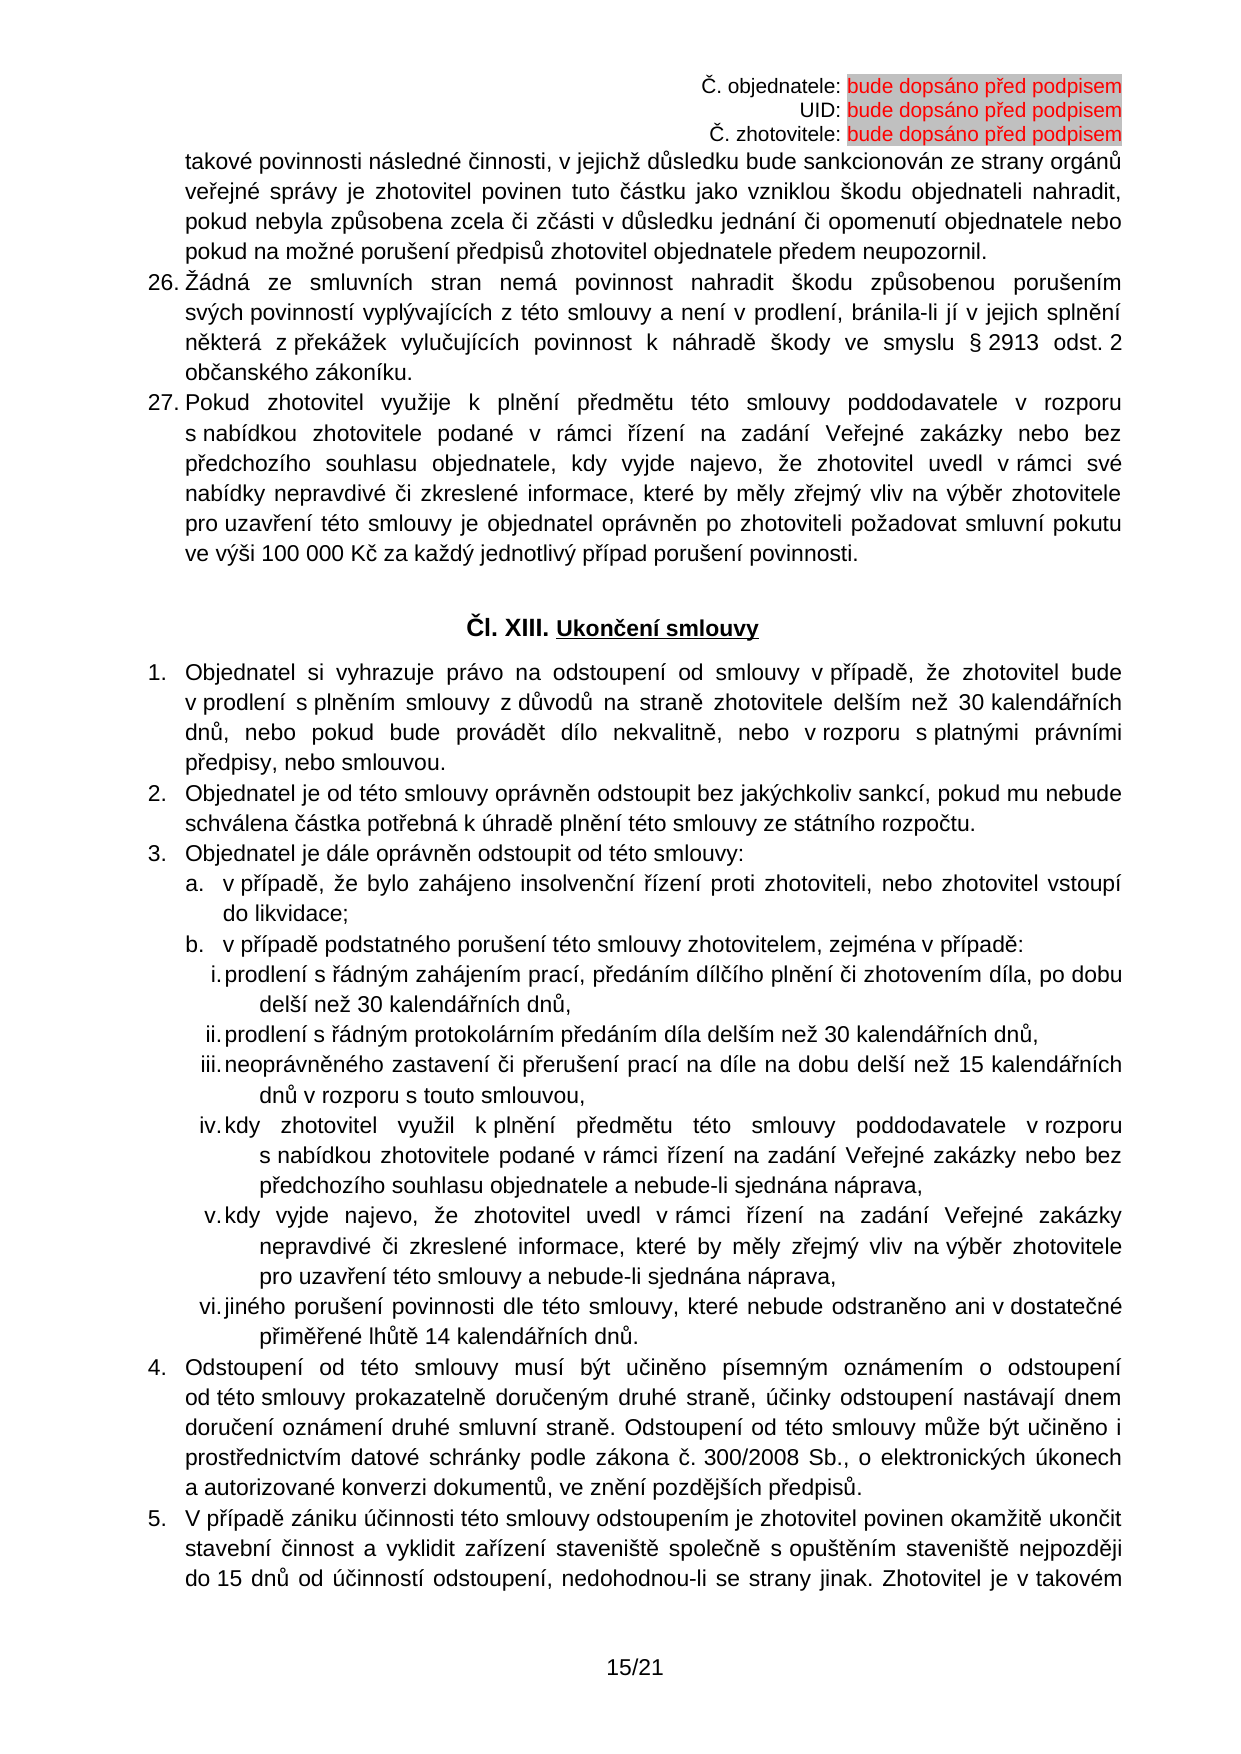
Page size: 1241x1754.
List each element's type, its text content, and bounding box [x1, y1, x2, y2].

list neoprávněného zastavení či přerušení prací na díle na dobu delší než 15 kalendářních dnů v rozporu s touto smlouvou, [222, 1051, 1122, 1108]
list prodlení s řádným zahájením prací, předáním dílčího plnění či zhotovením díla, po dobu delší než 30 kalendářních dnů, [222, 961, 1122, 1017]
list Objednatel je od této smlouvy oprávněn odstoupit bez jakýchkoliv sankcí, pokud mu nebude schválena částka potřebná k úhradě plnění této smlouvy ze státního rozpočtu. [148, 779, 1122, 836]
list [148, 1504, 1122, 1591]
list Pokud zhotovitel využije k plnění předmětu této smlouvy poddodavatele v rozporu s nabídkou zhotovitele podané v rámci řízení na zadání Veřejné zakázky nebo bez předchozího souhlasu objednatele, kdy vyjde najevo, že zhotovitel uvedl v rámci své nabídky nepravdivé či zkreslené informace, které by měly zřejmý vliv na výběr zhotovitele pro uzavření této smlouvy je objednatel oprávněn po zhotoviteli požadovat smluvní pokutu ve výši 100 000 Kč za každý jednotlivý případ porušení povinnosti. [148, 389, 1122, 567]
list Žádná ze smluvních stran nemá povinnost nahradit škodu způsobenou porušením svých povinností vyplývajících z této smlouvy a není v prodlení, bránila-li jí v jejich splnění některá z překážek vylučujících povinnost k náhradě škody ve smyslu § 2913 odst. 2 občanského zákoníku. [148, 268, 1122, 385]
list prodlení s řádným protokolárním předáním díla delším než 30 kalendářních dnů, [222, 1021, 1122, 1048]
list v případě podstatného porušení této smlouvy zhotovitelem, zejména v případě: [185, 931, 1122, 957]
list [148, 148, 1122, 264]
list jiného porušení povinnosti dle této smlouvy, které nebude odstraněno ani v dostatečné přiměřené lhůtě 14 kalendářních dnů. [222, 1293, 1122, 1350]
list Odstoupení od této smlouvy musí být učiněno písemným oznámením o odstoupení od této smlouvy prokazatelně doručeným druhé straně, účinky odstoupení nastávají dnem doručení oznámení druhé smluvní straně. Odstoupení od této smlouvy může být učiněno i prostřednictvím datové schránky podle zákona č. 300/2008 Sb., o elektronických úkonech a autorizované konverzi dokumentů, ve znění pozdějších předpisů. [148, 1353, 1122, 1501]
list v případě, že bylo zahájeno insolvenční řízení proti zhotoviteli, nebo zhotovitel vstoupí do likvidace; [185, 870, 1122, 927]
list Objednatel si vyhrazuje právo na odstoupení od smlouvy v případě, že zhotovitel bude v prodlení s plněním smlouvy z důvodů na straně zhotovitele delším než 30 kalendářních dnů, nebo pokud bude provádět dílo nekvalitně, nebo v rozporu s platnými právními předpisy, nebo smlouvou. [148, 659, 1122, 776]
text Ukončení smlouvy [148, 613, 1122, 642]
list kdy vyjde najevo, že zhotovitel uvedl v rámci řízení na zadání Veřejné zakázky nepravdivé či zkreslené informace, které by měly zřejmý vliv na výběr zhotovitele pro uzavření této smlouvy a nebude-li sjednána náprava, [222, 1202, 1122, 1289]
list Objednatel je dále oprávněn odstoupit od této smlouvy: [148, 840, 1122, 866]
list kdy zhotovitel využil k plnění předmětu této smlouvy poddodavatele v rozporu s nabídkou zhotovitele podané v rámci řízení na zadání Veřejné zakázky nebo bez předchozího souhlasu objednatele a nebude-li sjednána náprava, [222, 1112, 1122, 1199]
